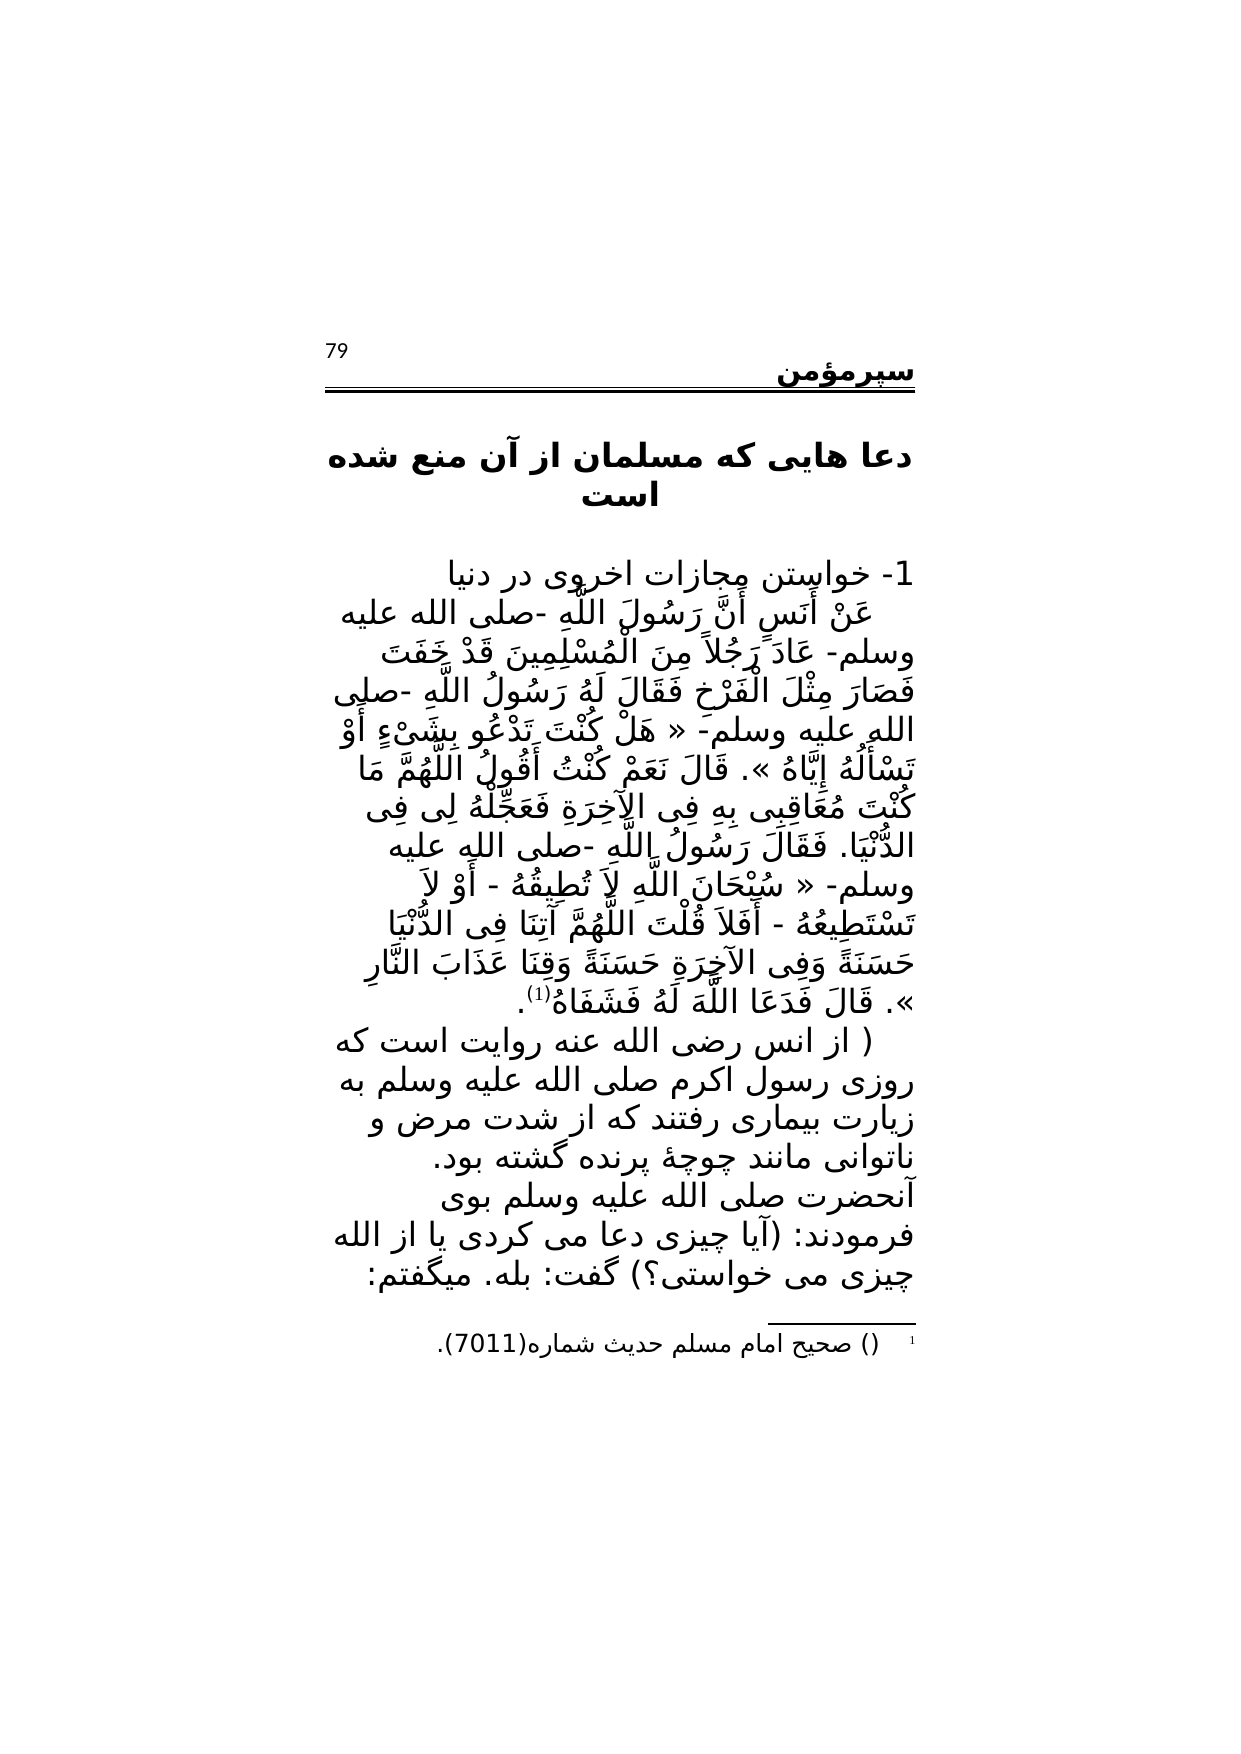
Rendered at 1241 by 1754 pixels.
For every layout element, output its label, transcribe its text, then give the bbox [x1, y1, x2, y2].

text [325, 1021, 915, 1293]
text عَنْ أَنَسٍ أَنَّ رَسُولَ اللَّهِ -صلى الله عليه وسلم- عَادَ رَجُلاً مِنَ الْمُسْلِمِينَ قَدْ خَفَتَ فَصَارَ مِثْلَ الْفَرْخِ فَقَالَ لَهُ رَسُولُ اللَّهِ -صلى الله عليه وسلم- « هَلْ كُنْتَ تَدْعُو بِشَىْءٍ أَوْ تَسْأَلُهُ إِيَّاهُ ». قَالَ نَعَمْ كُنْتُ أَقُولُ اللَّهُمَّ مَا كُنْتَ مُعَاقِبِى بِهِ فِى الآخِرَةِ فَعَجِّلْهُ لِى فِى الدُّنْيَا. فَقَالَ رَسُولُ اللَّهِ -صلى الله عليه وسلم- « سُبْحَانَ اللَّهِ لاَ تُطِيقُهُ - أَوْ لاَ تَسْتَطِيعُهُ - أَفَلاَ قُلْتَ اللَّهُمَّ آتِنَا فِى الدُّنْيَا حَسَنَةً وَفِى الآخِرَةِ حَسَنَةً وَقِنَا عَذَابَ النَّارِ ». قَالَ فَدَعَا اللَّهَ لَهُ فَشَفَاهُ(). [325, 594, 915, 1021]
text 1- خواستن مجازات اخروی در دنیا [325, 555, 915, 594]
text دعا هایی که مسلمان از آن منع شده است [325, 436, 915, 514]
